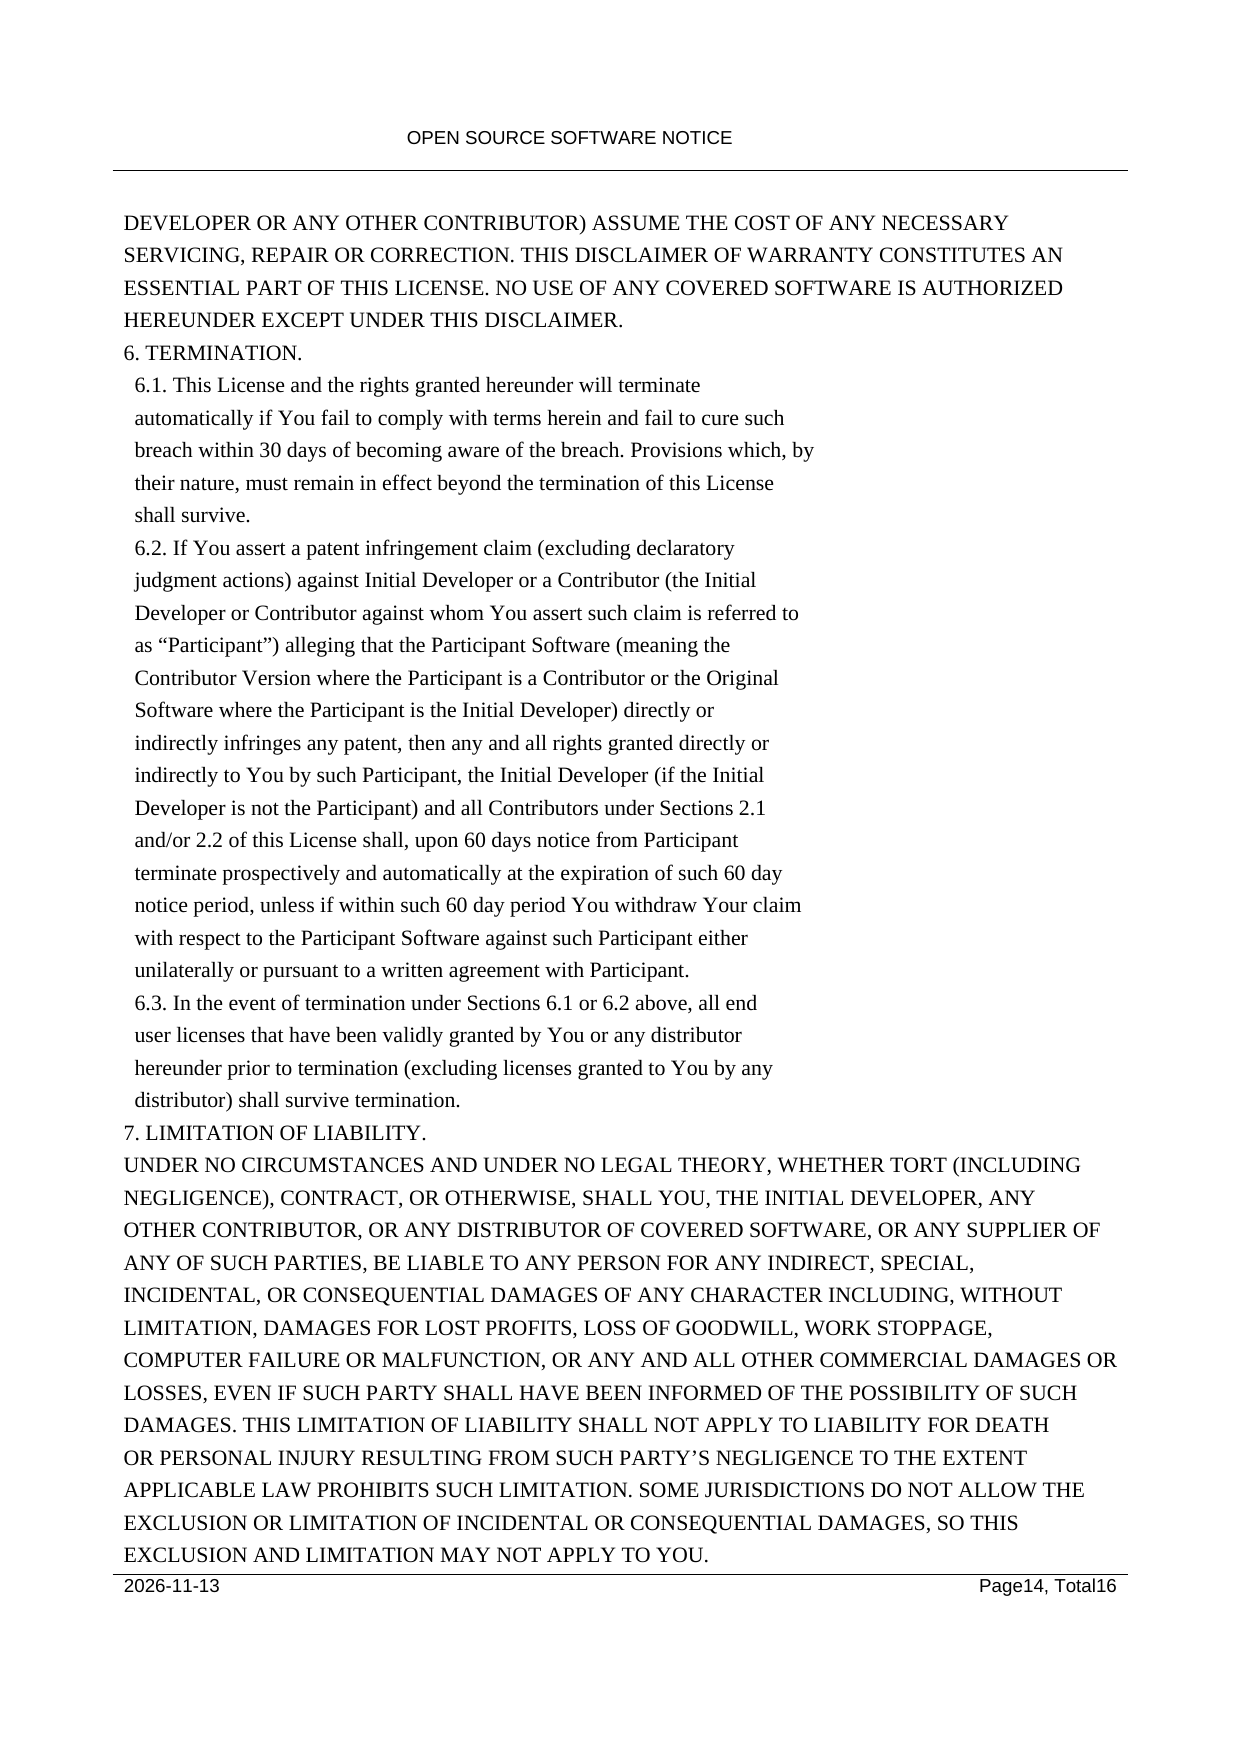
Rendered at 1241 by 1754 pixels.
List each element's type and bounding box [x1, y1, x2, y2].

text [112, 206, 1128, 1571]
